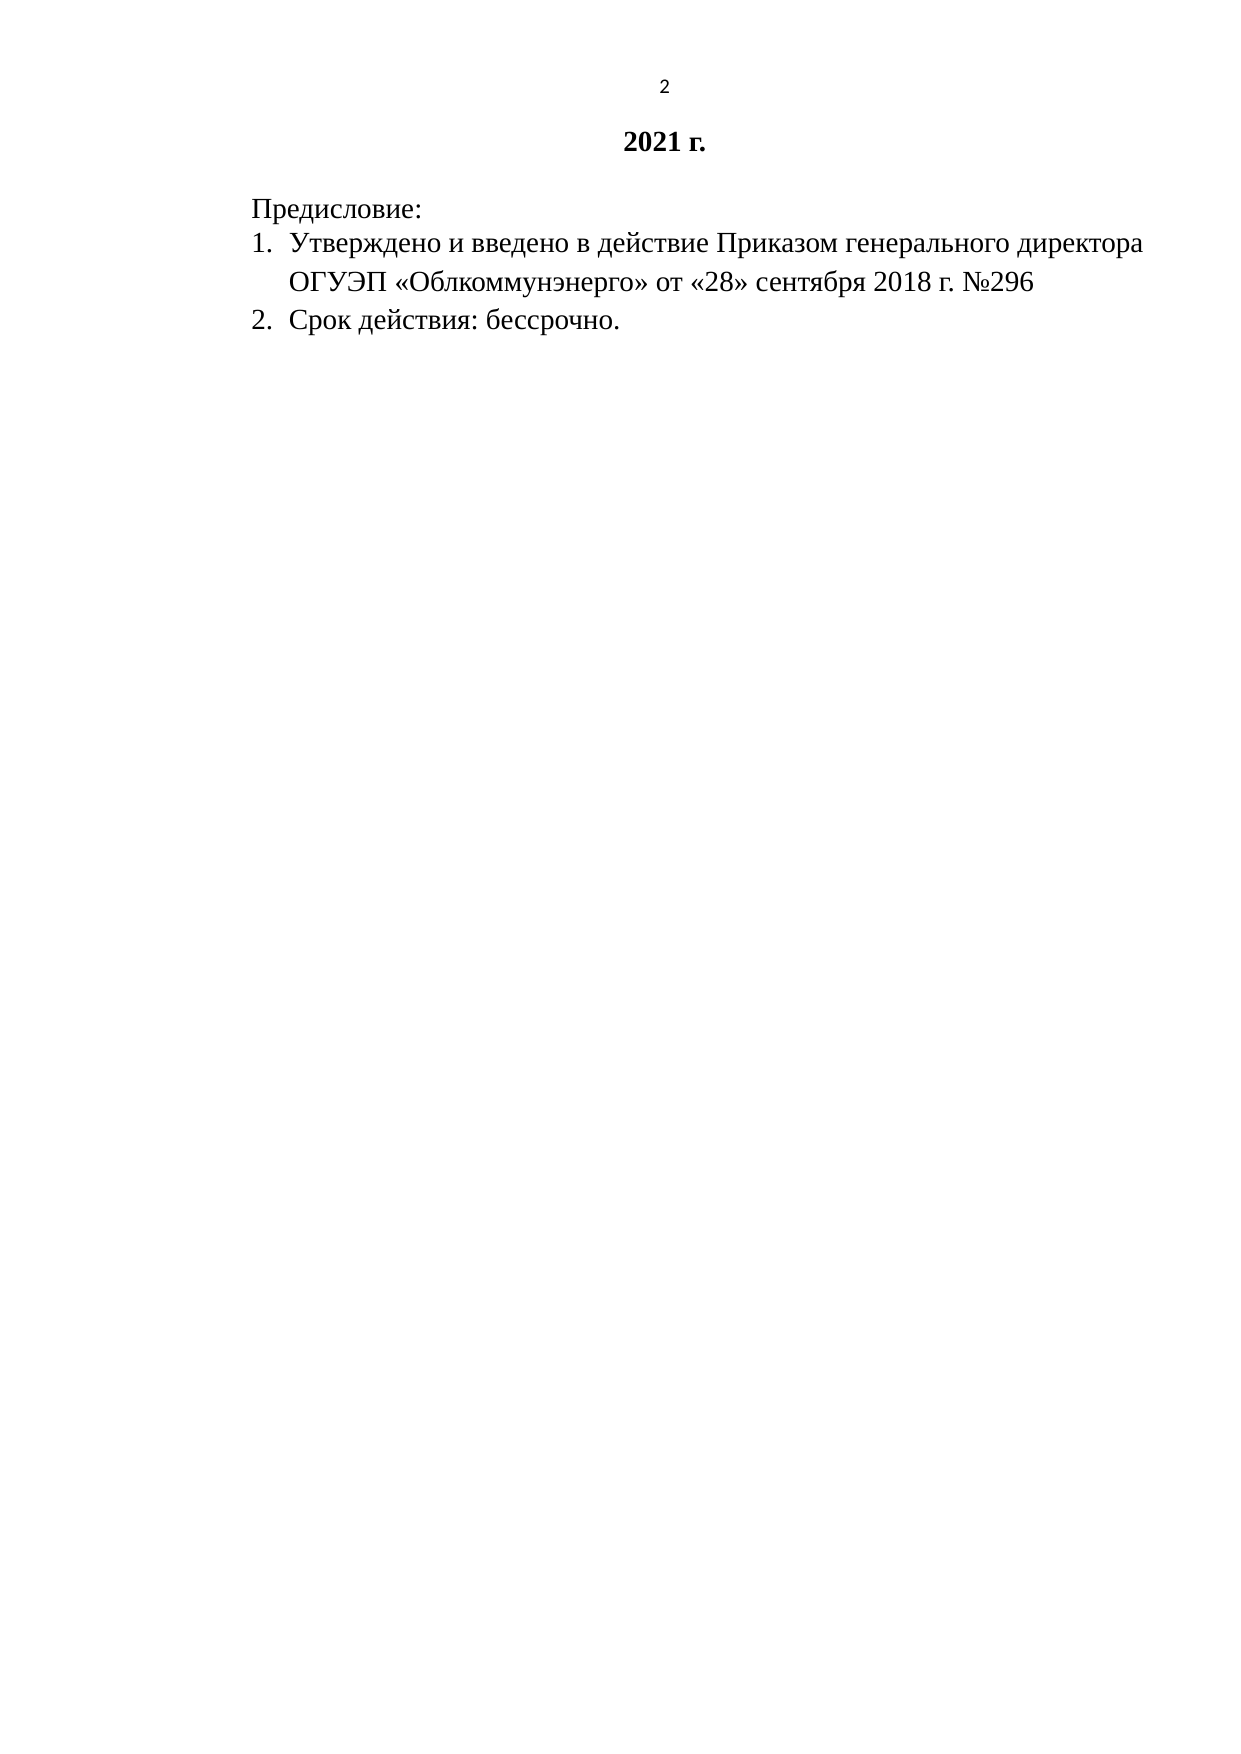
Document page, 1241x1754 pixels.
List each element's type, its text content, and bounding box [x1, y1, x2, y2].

text Предисловие: [177, 192, 1152, 225]
text 2021 г. [177, 124, 1152, 158]
list Срок действия: бессрочно. [251, 302, 1152, 336]
list Утверждено и введено в действие Приказом генерального директора ОГУЭП «Облкоммунэнерго» от «28» сентября 2018 г. №296 [251, 225, 1152, 297]
